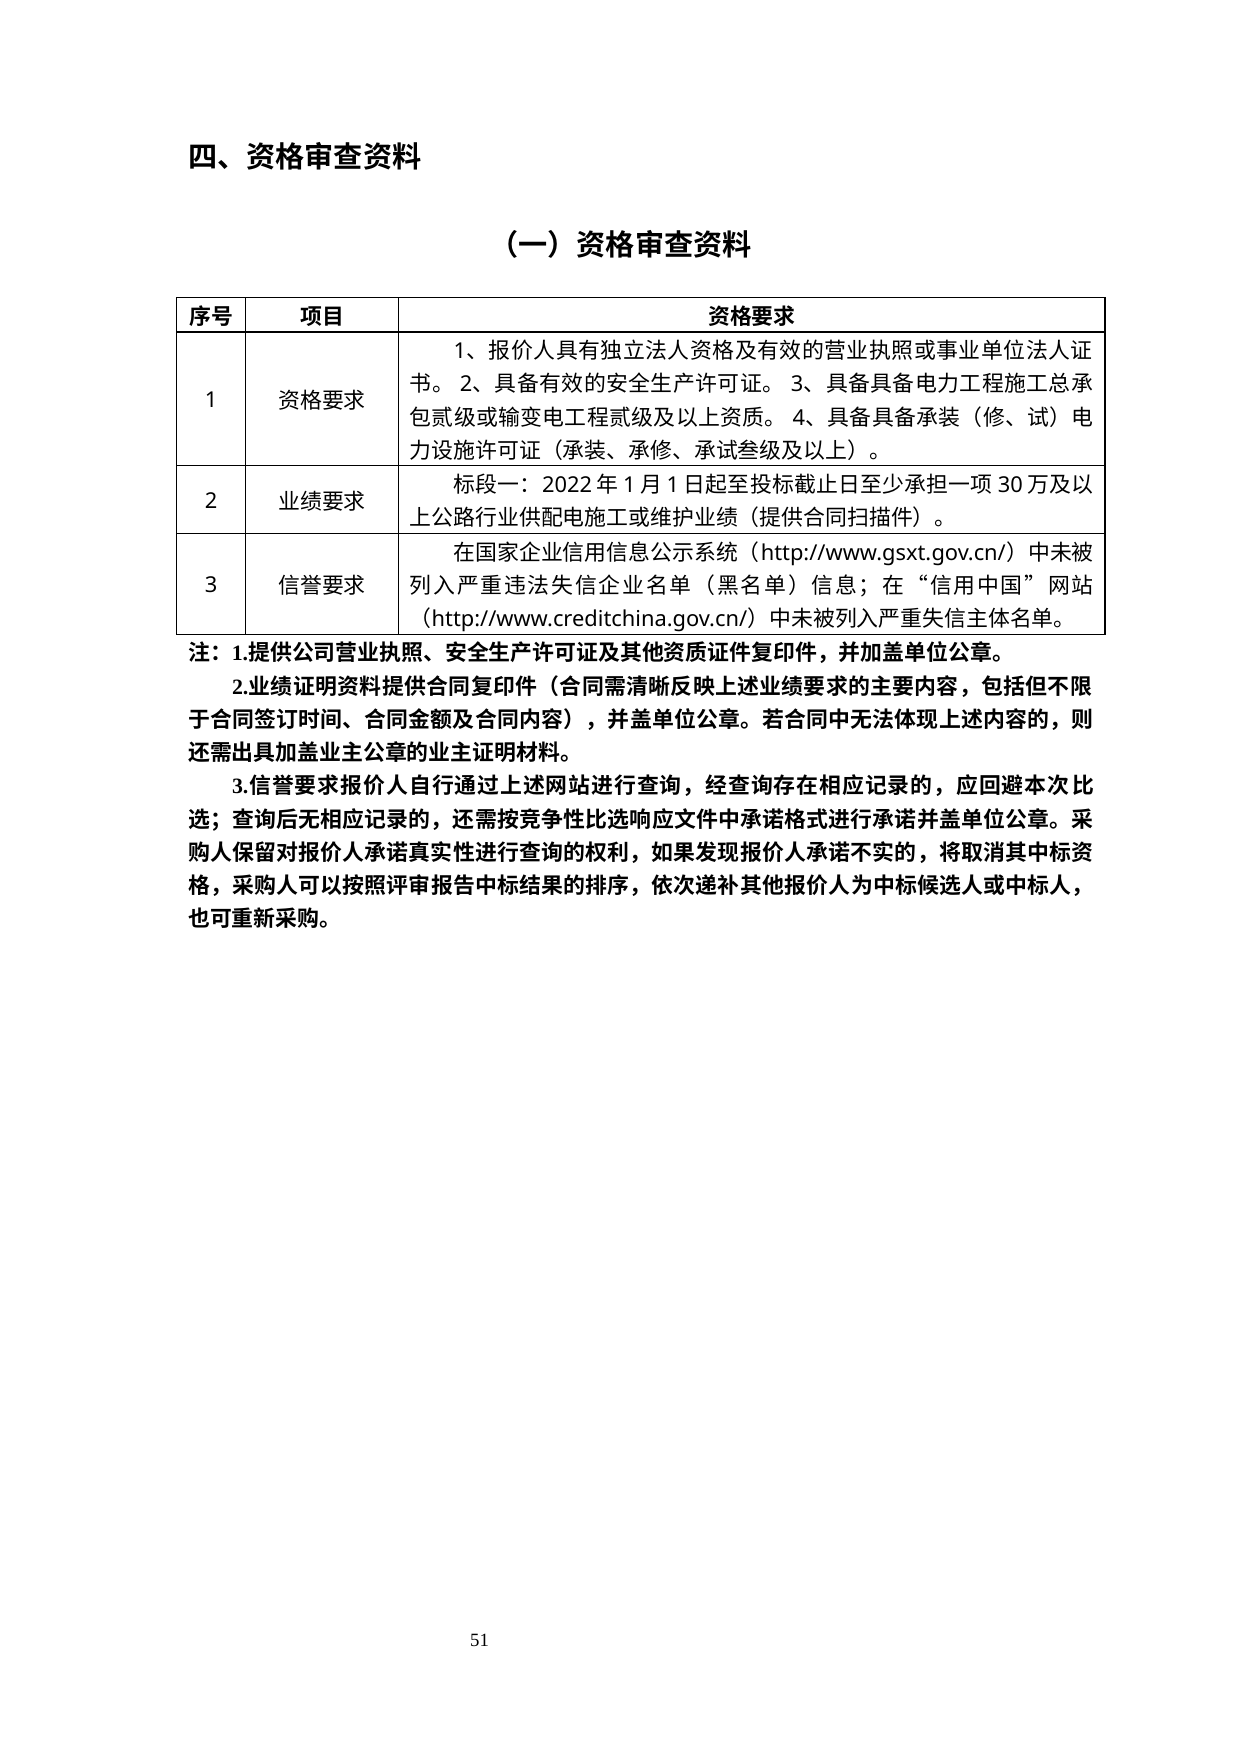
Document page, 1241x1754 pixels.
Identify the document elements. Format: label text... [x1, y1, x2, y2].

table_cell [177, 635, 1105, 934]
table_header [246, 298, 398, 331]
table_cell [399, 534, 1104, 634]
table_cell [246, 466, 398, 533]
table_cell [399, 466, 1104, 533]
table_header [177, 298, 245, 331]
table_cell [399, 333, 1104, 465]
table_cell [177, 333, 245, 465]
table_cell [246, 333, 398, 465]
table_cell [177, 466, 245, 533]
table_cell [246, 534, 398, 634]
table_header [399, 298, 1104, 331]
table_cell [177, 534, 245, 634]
text （一）资格审查资料 [188, 209, 1052, 276]
subtitle 四、资格审查资料 [188, 122, 1052, 188]
